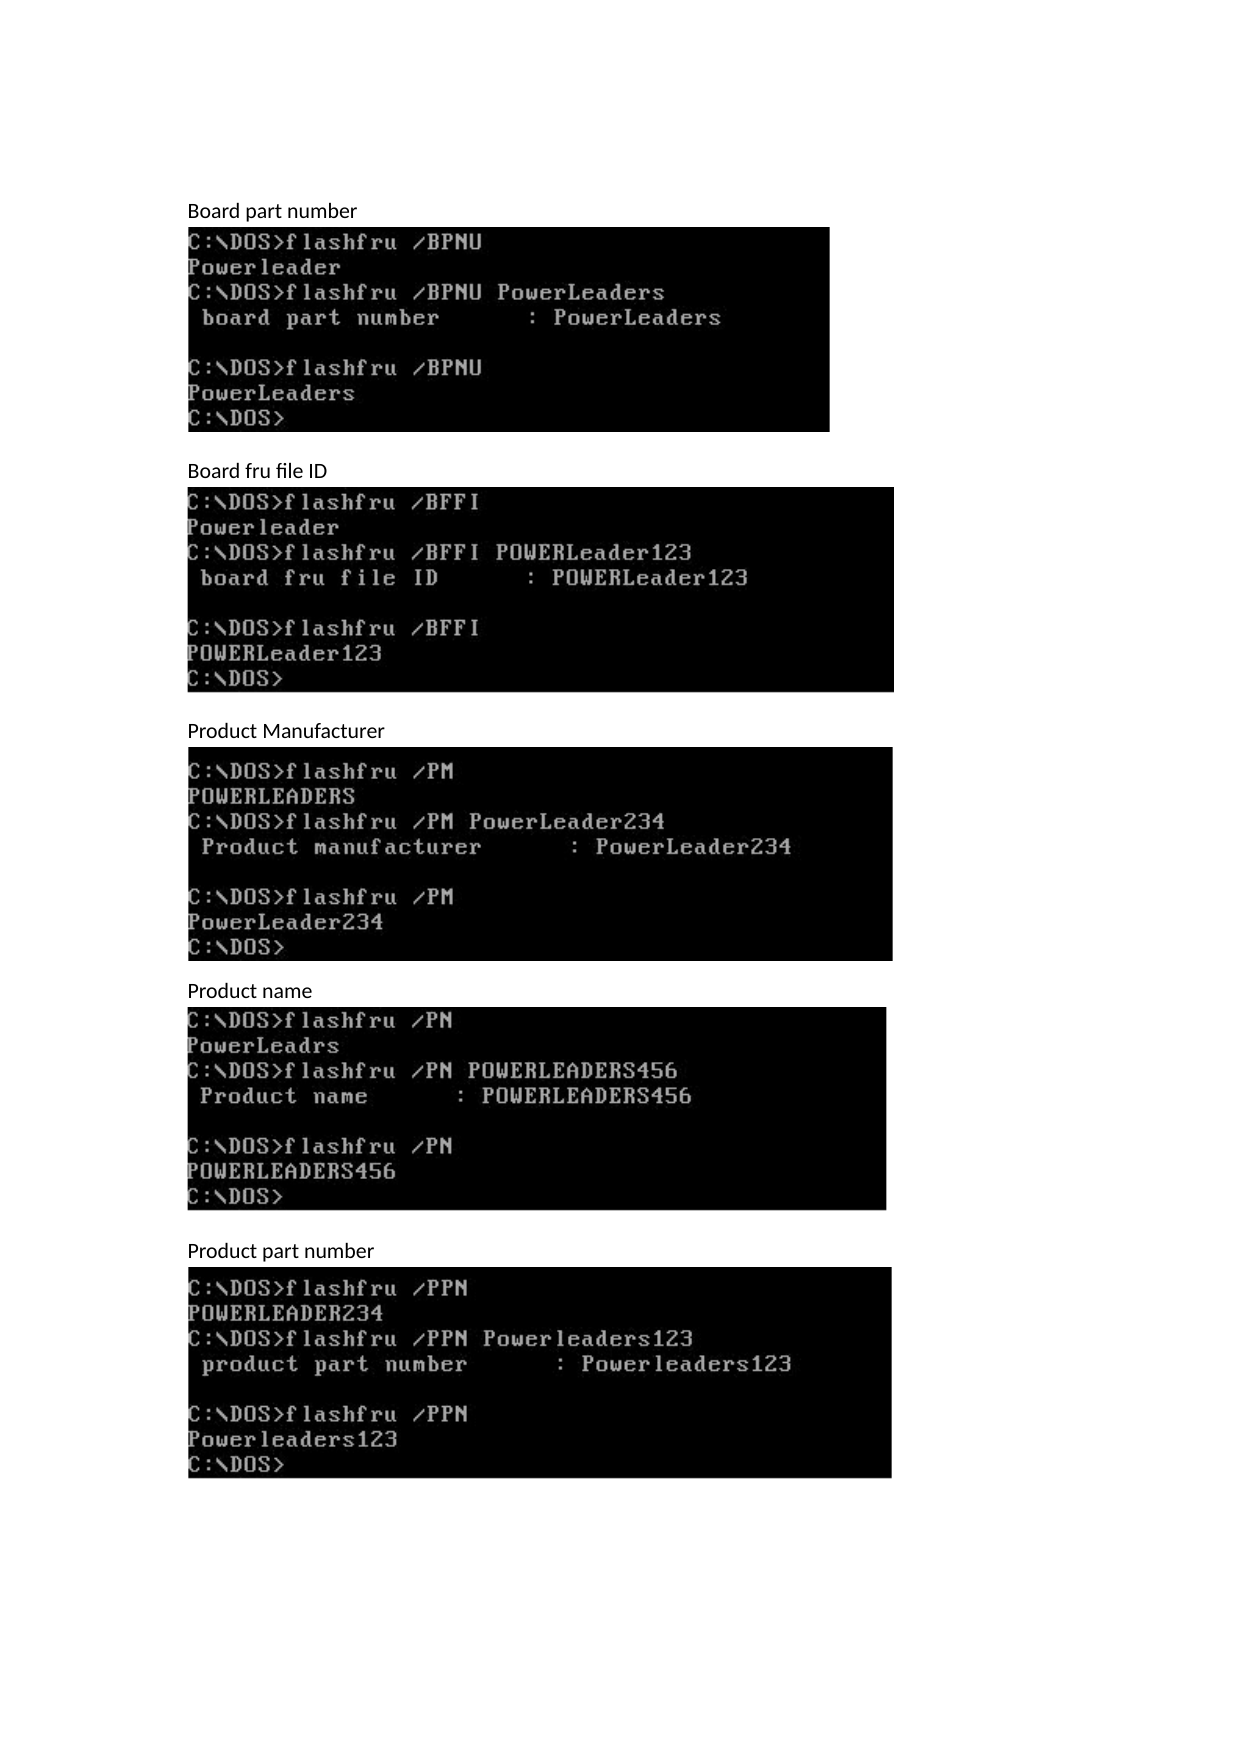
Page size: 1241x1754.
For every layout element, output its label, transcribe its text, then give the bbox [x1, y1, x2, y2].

text Product part number [187, 1234, 1053, 1267]
picture [187, 227, 830, 432]
text Product Manufacturer [187, 714, 1053, 747]
picture [187, 1267, 892, 1480]
picture [187, 487, 894, 694]
picture [187, 1007, 887, 1212]
text Product name [187, 974, 1053, 1007]
text Board fru file ID [187, 454, 1053, 487]
picture [187, 747, 893, 961]
text Board part number [187, 194, 1053, 227]
